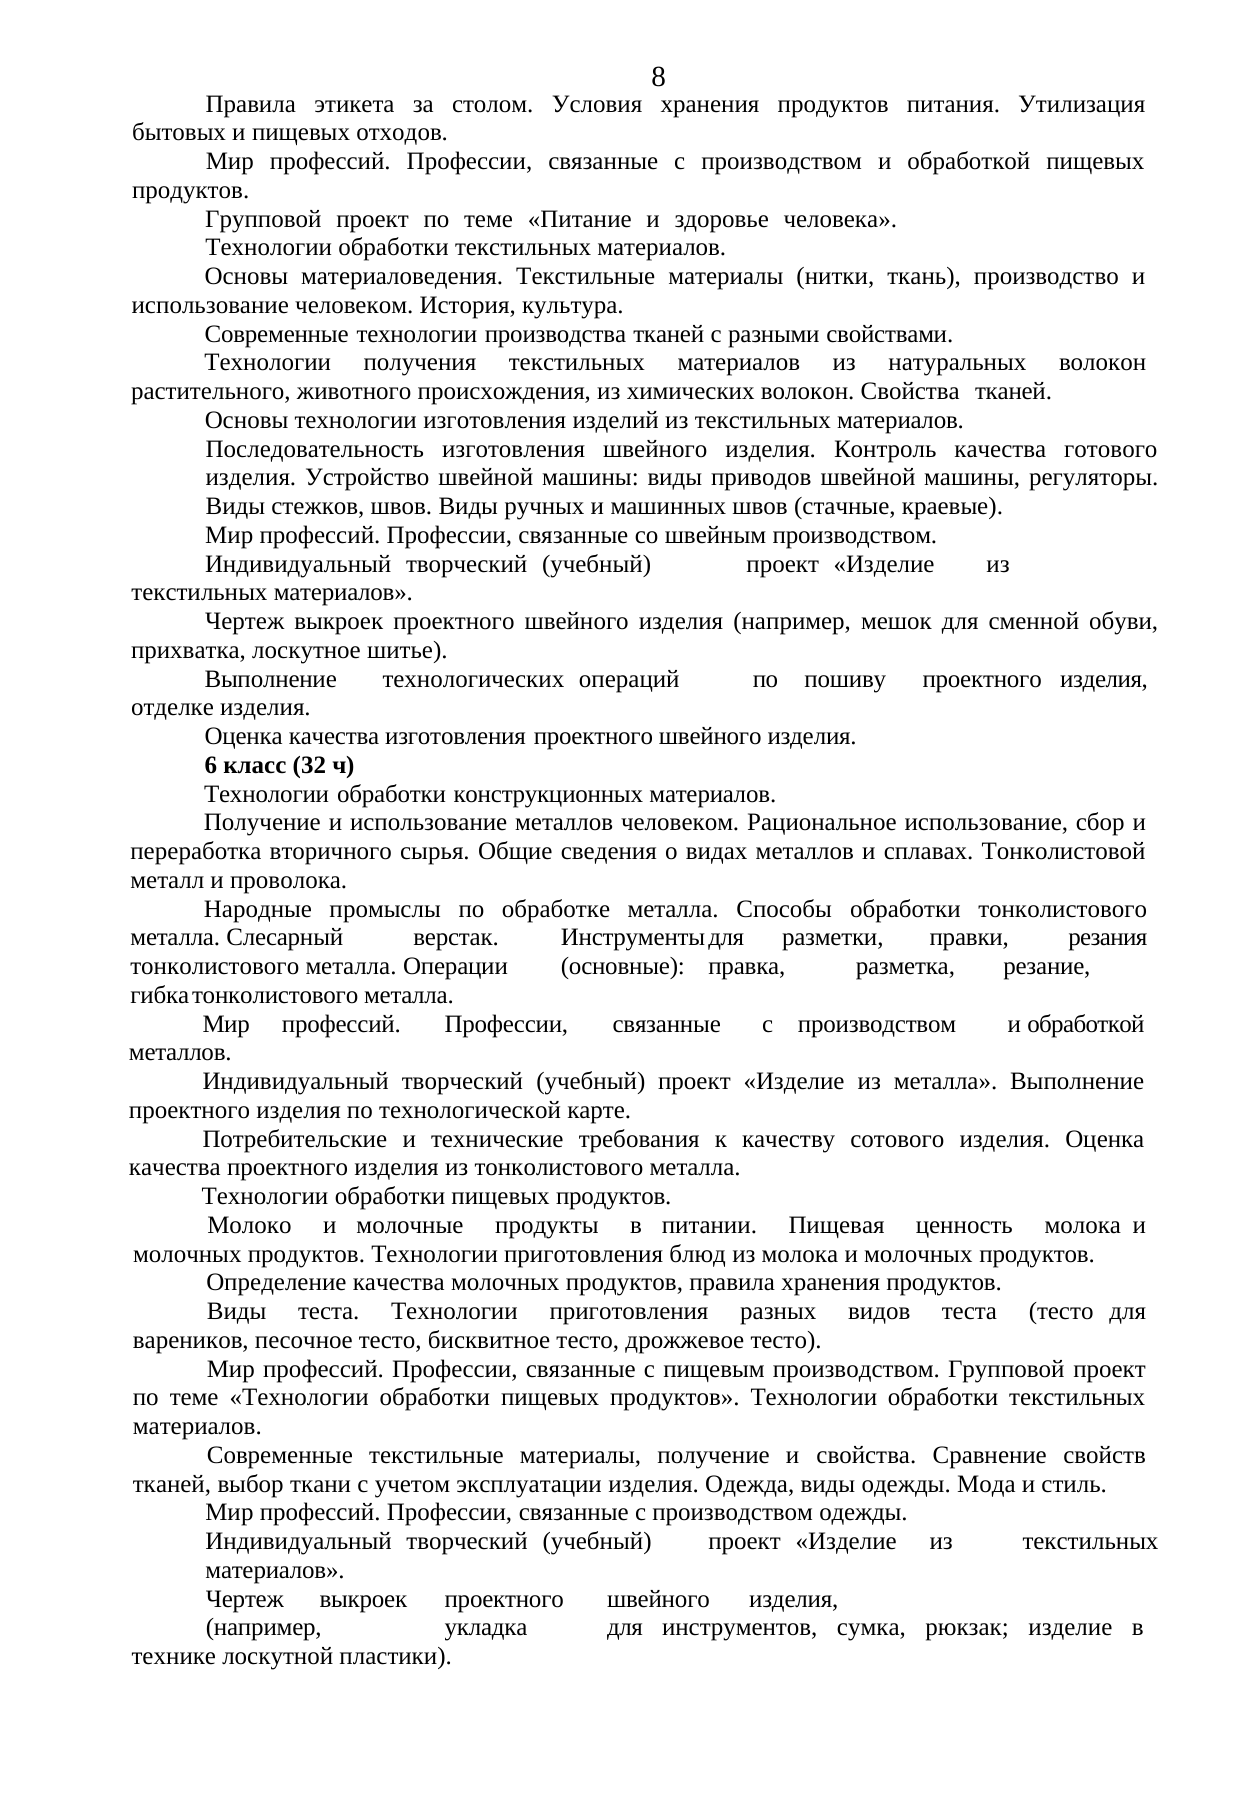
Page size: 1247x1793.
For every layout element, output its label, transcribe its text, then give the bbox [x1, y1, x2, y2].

text Мир профессий. Профессии, связанные с производством и обработкой металлов. [129, 1009, 1144, 1066]
text 6 класс (32 ч) [131, 750, 1148, 779]
text Чертеж выкроек проектного швейного изделия (например, мешок для сменной обуви, прихватка, лоскутное шитье). [131, 606, 1158, 664]
text Потребительские и технические требования к качеству сотового изделия. Оценка качества проектного изделия из тонколистового металла. [129, 1124, 1144, 1181]
text Основы технологии изготовления изделий из текстильных материалов. [204, 405, 1158, 434]
text Технологии обработки пищевых продуктов. [201, 1181, 1158, 1210]
text Технологии обработки конструкционных материалов. [204, 779, 1158, 807]
text Оценка качества изготовления проектного швейного изделия. [131, 721, 1148, 750]
text Чертеж выкроек проектного швейного изделия, [131, 1584, 1144, 1612]
text Последовательность изготовления швейного изделия. Контроль качества готового изделия. Устройство швейной машины: виды приводов швейной машины, регуляторы. Виды стежков, швов. Виды ручных и машинных швов (стачные, краевые). [205, 434, 1158, 520]
text Народные промыслы по обработке металла. Способы обработки тонколистового металла. Слесарный верстак. Инструменты для разметки, правки, резания тонколистового металла. Операции (основные): правка, разметка, резание, гибка тонколистового металла. [130, 894, 1147, 1009]
text Получение и использование металлов человеком. Рациональное использование, сбор и переработка вторичного сырья. Общие сведения о видах металлов и сплавах. Тонколистовой металл и проволока. [130, 807, 1147, 894]
text Индивидуальный творческий (учебный) проект «Изделие из текстильных материалов». [205, 1526, 1158, 1584]
text Современные технологии производства тканей с разными свойствами. [204, 319, 1158, 347]
text Технологии получения текстильных материалов из натуральных волокон растительного, животного происхождения, из химических волокон. Свойства тканей. [131, 347, 1147, 405]
text Основы материаловедения. Текстильные материалы (нитки, ткань), производство и использование человеком. История, культура. [131, 261, 1147, 319]
text Групповой проект по теме «Питание и здоровье человека». Технологии обработки текстильных материалов. [205, 204, 897, 261]
text Индивидуальный творческий (учебный) проект «Изделие из текстильных материалов». [131, 549, 1147, 606]
text Виды теста. Технологии приготовления разных видов теста (тесто для вареников, песочное тесто, бисквитное тесто, дрожжевое тесто). [133, 1296, 1146, 1354]
text Мир профессий. Профессии, связанные с производством и обработкой пищевых продуктов. [132, 146, 1145, 204]
text Мир профессий. Профессии, связанные со швейным производством. [205, 520, 1158, 549]
text (например, укладка для инструментов, сумка, рюкзак; изделие в технике лоскутной пластики). [131, 1612, 1144, 1670]
text Правила этикета за столом. Условия хранения продуктов питания. Утилизация бытовых и пищевых отходов. [132, 89, 1146, 146]
text Современные текстильные материалы, получение и свойства. Сравнение свойств тканей, выбор ткани с учетом эксплуатации изделия. Одежда, виды одежды. Мода и стиль. [133, 1440, 1146, 1497]
text Индивидуальный творческий (учебный) проект «Изделие из металла». Выполнение проектного изделия по технологической карте. [129, 1066, 1144, 1124]
text Мир профессий. Профессии, связанные с пищевым производством. Групповой проект по теме «Технологии обработки пищевых продуктов». Технологии обработки текстильных материалов. [133, 1354, 1146, 1440]
text Молоко и молочные продукты в питании. Пищевая ценность молока и молочных продуктов. Технологии приготовления блюд из молока и молочных продуктов. [133, 1210, 1146, 1267]
text Выполнение технологических операций по пошиву проектного изделия, отделке изделия. [131, 664, 1148, 721]
text Определение качества молочных продуктов, правила хранения продуктов. [206, 1267, 1158, 1296]
text Мир профессий. Профессии, связанные с производством одежды. [205, 1497, 1158, 1526]
